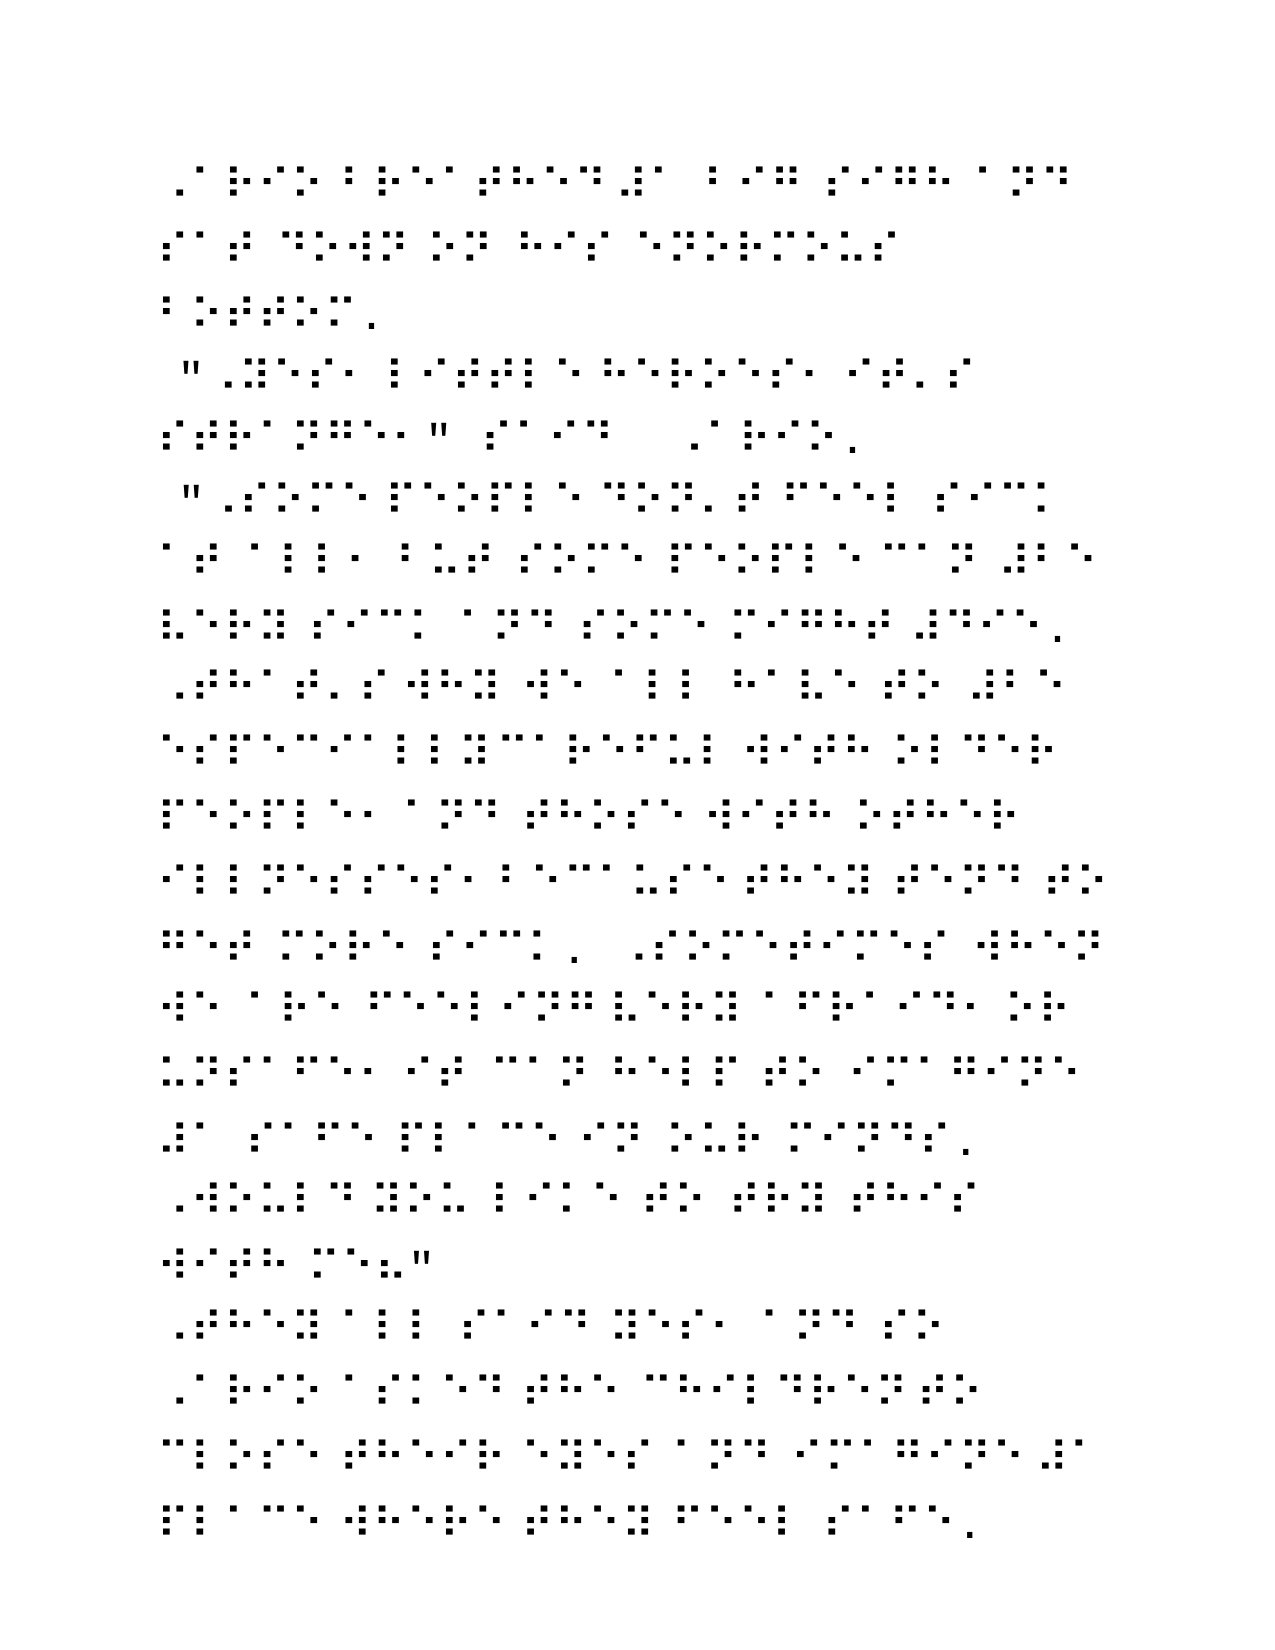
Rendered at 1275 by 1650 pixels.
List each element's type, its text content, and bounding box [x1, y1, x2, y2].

text ⠺⠊⠞⠓ ⠍⠑⠦" [156, 1237, 1129, 1294]
text ⠁⠞ ⠁⠇⠇⠂ ⠃⠥⠞ ⠎⠕⠍⠑ ⠏⠑⠕⠏⠇⠑ ⠉⠁⠝ ⠼⠃⠑ [156, 532, 1129, 588]
text ⠊⠇⠇⠝⠑⠎⠎⠑⠎⠂ ⠃⠑⠉⠁⠥⠎⠑ ⠞⠓⠑⠽ ⠞⠑⠝⠙ ⠞⠕ [156, 853, 1129, 910]
text ⠠⠁⠗⠊⠕ ⠃⠗⠑⠁⠞⠓⠑⠙ ⠼⠁ ⠃⠊⠛ ⠎⠊⠛⠓ ⠁⠝⠙ [156, 154, 1129, 211]
text ⠧⠑⠗⠽ ⠎⠊⠉⠅ ⠁⠝⠙ ⠎⠕⠍⠑ ⠍⠊⠛⠓⠞ ⠼⠙⠊⠑. [156, 597, 1129, 654]
text "⠠⠎⠕⠍⠑ ⠏⠑⠕⠏⠇⠑ ⠙⠕⠝⠄⠞ ⠋⠑⠑⠇ ⠎⠊⠉⠅ [146, 471, 1096, 528]
text "⠠⠽⠑⠎⠂ ⠇⠊⠞⠞⠇⠑ ⠓⠑⠗⠕⠑⠎⠂ ⠊⠞⠄⠎ [146, 347, 1008, 404]
text ⠏⠑⠕⠏⠇⠑⠂ ⠁⠝⠙ ⠞⠓⠕⠎⠑ ⠺⠊⠞⠓ ⠕⠞⠓⠑⠗ [156, 788, 1129, 845]
text ⠠⠞⠓⠁⠞⠄⠎ ⠺⠓⠽ ⠺⠑ ⠁⠇⠇ ⠓⠁⠧⠑ ⠞⠕ ⠼⠃⠑ [156, 658, 1129, 715]
text ⠠⠺⠕⠥⠇⠙ ⠽⠕⠥ ⠇⠊⠅⠑ ⠞⠕ ⠞⠗⠽ ⠞⠓⠊⠎ [156, 1171, 1129, 1228]
text ⠥⠝⠎⠁⠋⠑⠂ ⠊⠞ ⠉⠁⠝ ⠓⠑⠇⠏ ⠞⠕ ⠊⠍⠁⠛⠊⠝⠑ [156, 1044, 1129, 1101]
text ⠏⠇⠁⠉⠑ ⠺⠓⠑⠗⠑ ⠞⠓⠑⠽ ⠋⠑⠑⠇ ⠎⠁⠋⠑. [156, 1494, 1129, 1551]
text ⠠⠞⠓⠑⠽ ⠁⠇⠇ ⠎⠁⠊⠙ ⠽⠑⠎⠂ ⠁⠝⠙ ⠎⠕ [156, 1298, 1129, 1355]
text ⠺⠑ ⠁⠗⠑ ⠋⠑⠑⠇⠊⠝⠛ ⠧⠑⠗⠽ ⠁⠋⠗⠁⠊⠙⠂ ⠕⠗ [156, 979, 1129, 1036]
text ⠛⠑⠞ ⠍⠕⠗⠑ ⠎⠊⠉⠅. ⠠⠎⠕⠍⠑⠞⠊⠍⠑⠎ ⠺⠓⠑⠝ [156, 919, 1129, 976]
text ⠃⠕⠞⠞⠕⠍. [156, 285, 1129, 342]
text ⠉⠇⠕⠎⠑ ⠞⠓⠑⠊⠗ ⠑⠽⠑⠎ ⠁⠝⠙ ⠊⠍⠁⠛⠊⠝⠑ ⠼⠁ [156, 1428, 1129, 1484]
text ⠎⠁⠞ ⠙⠕⠺⠝ ⠕⠝ ⠓⠊⠎ ⠑⠝⠕⠗⠍⠕⠥⠎ [156, 219, 1129, 276]
text ⠠⠁⠗⠊⠕ ⠁⠎⠅⠑⠙ ⠞⠓⠑ ⠉⠓⠊⠇⠙⠗⠑⠝ ⠞⠕ [156, 1363, 1129, 1420]
text ⠼⠁ ⠎⠁⠋⠑ ⠏⠇⠁⠉⠑ ⠊⠝ ⠕⠥⠗ ⠍⠊⠝⠙⠎. [156, 1111, 1129, 1168]
text ⠎⠞⠗⠁⠝⠛⠑⠂" ⠎⠁⠊⠙ ⠠⠁⠗⠊⠕. [156, 409, 1129, 466]
text ⠑⠎⠏⠑⠉⠊⠁⠇⠇⠽ ⠉⠁⠗⠑⠋⠥⠇ ⠺⠊⠞⠓ ⠕⠇⠙⠑⠗ [156, 723, 1129, 780]
